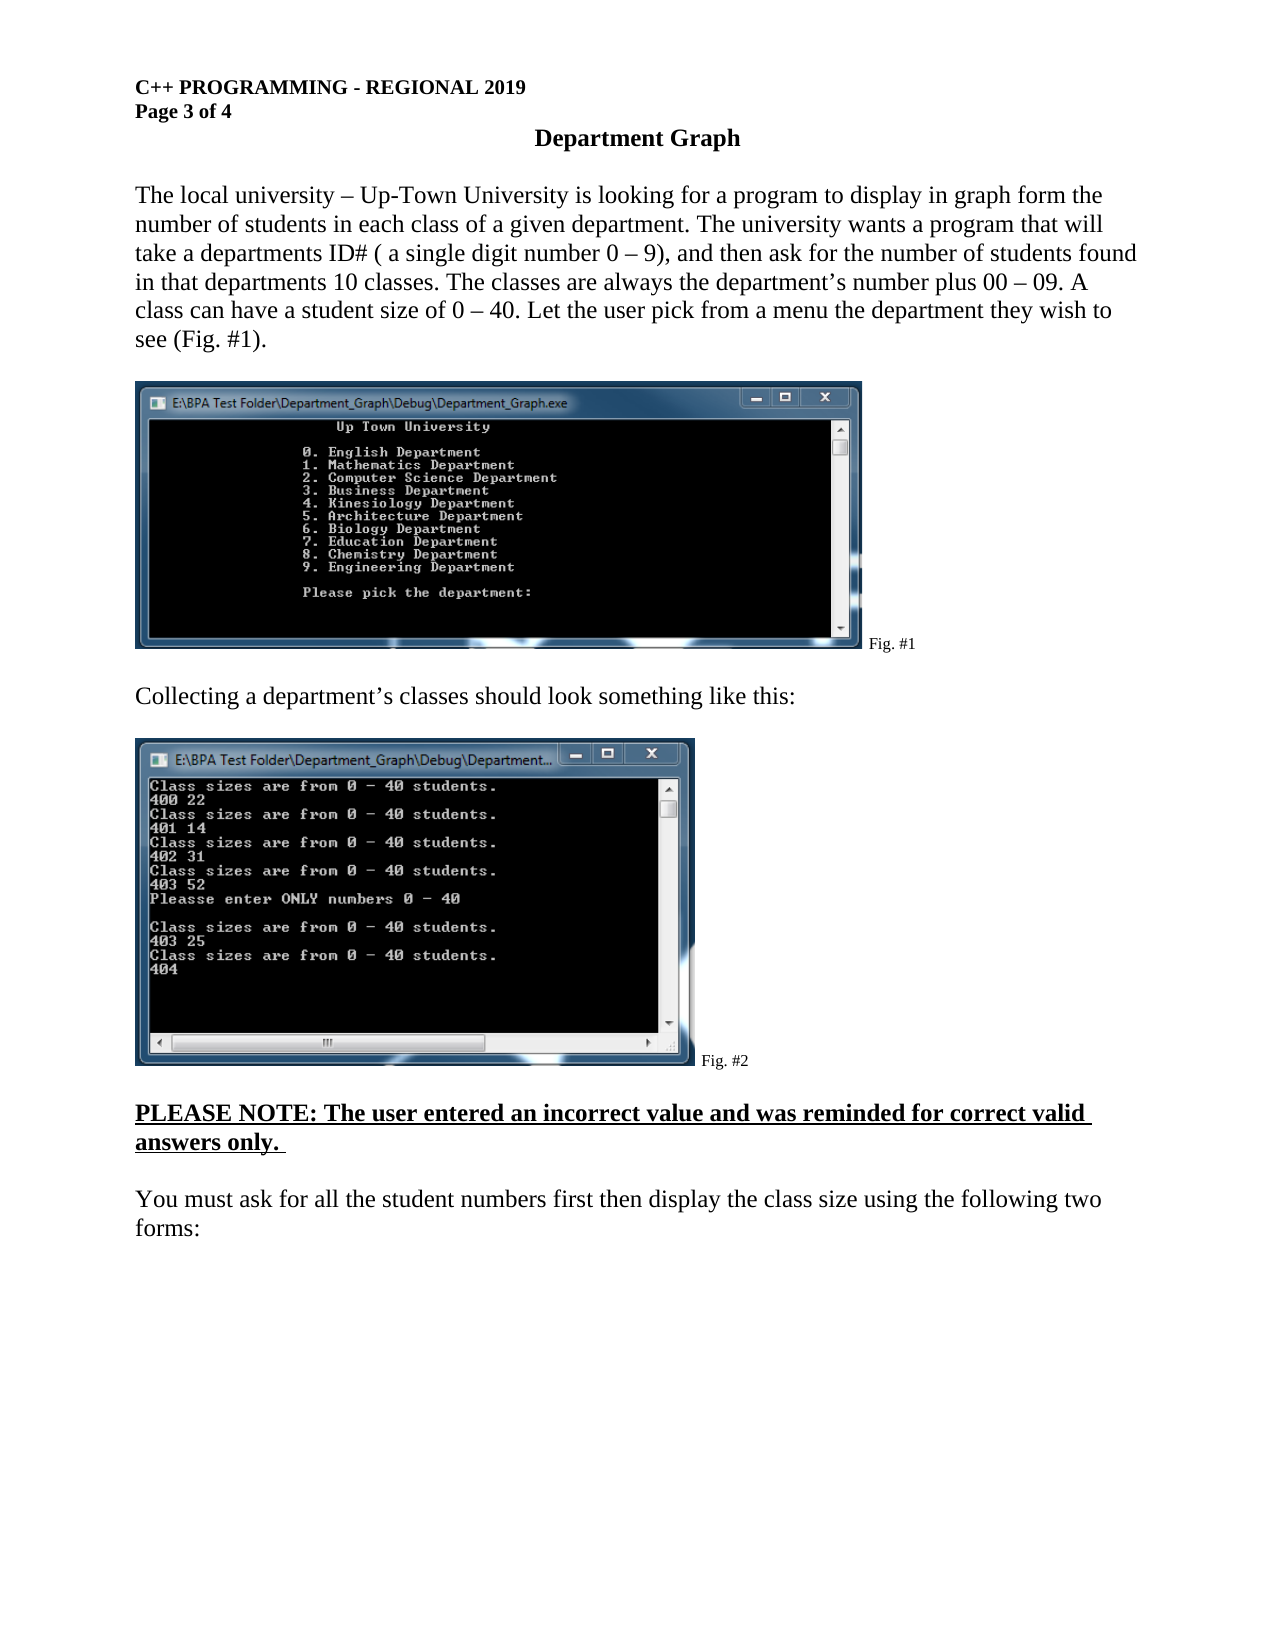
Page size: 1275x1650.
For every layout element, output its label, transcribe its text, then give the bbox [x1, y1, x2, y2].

text PLEASE NOTE: The user entered an incorrect value and was reminded for correct valid answers only. [135, 1098, 1140, 1156]
picture [135, 738, 695, 1066]
text You must ask for all the student numbers first then display the class size using the following two forms: [135, 1184, 1140, 1242]
picture [135, 381, 863, 649]
text Collecting a department’s classes should look something like this: [135, 681, 1140, 710]
text The local university – Up-Town University is looking for a program to display in graph form the number of students in each class of a given department. The university wants a program that will take a departments ID# ( a single digit number 0 – 9), and then ask for the number of students found in that departments 10 classes. The classes are always the department’s number plus 00 – 09. A class can have a student size of 0 – 40. Let the user pick from a menu the department they wish to see (Fig. #1). [135, 181, 1140, 353]
text Department Graph [135, 123, 1140, 152]
